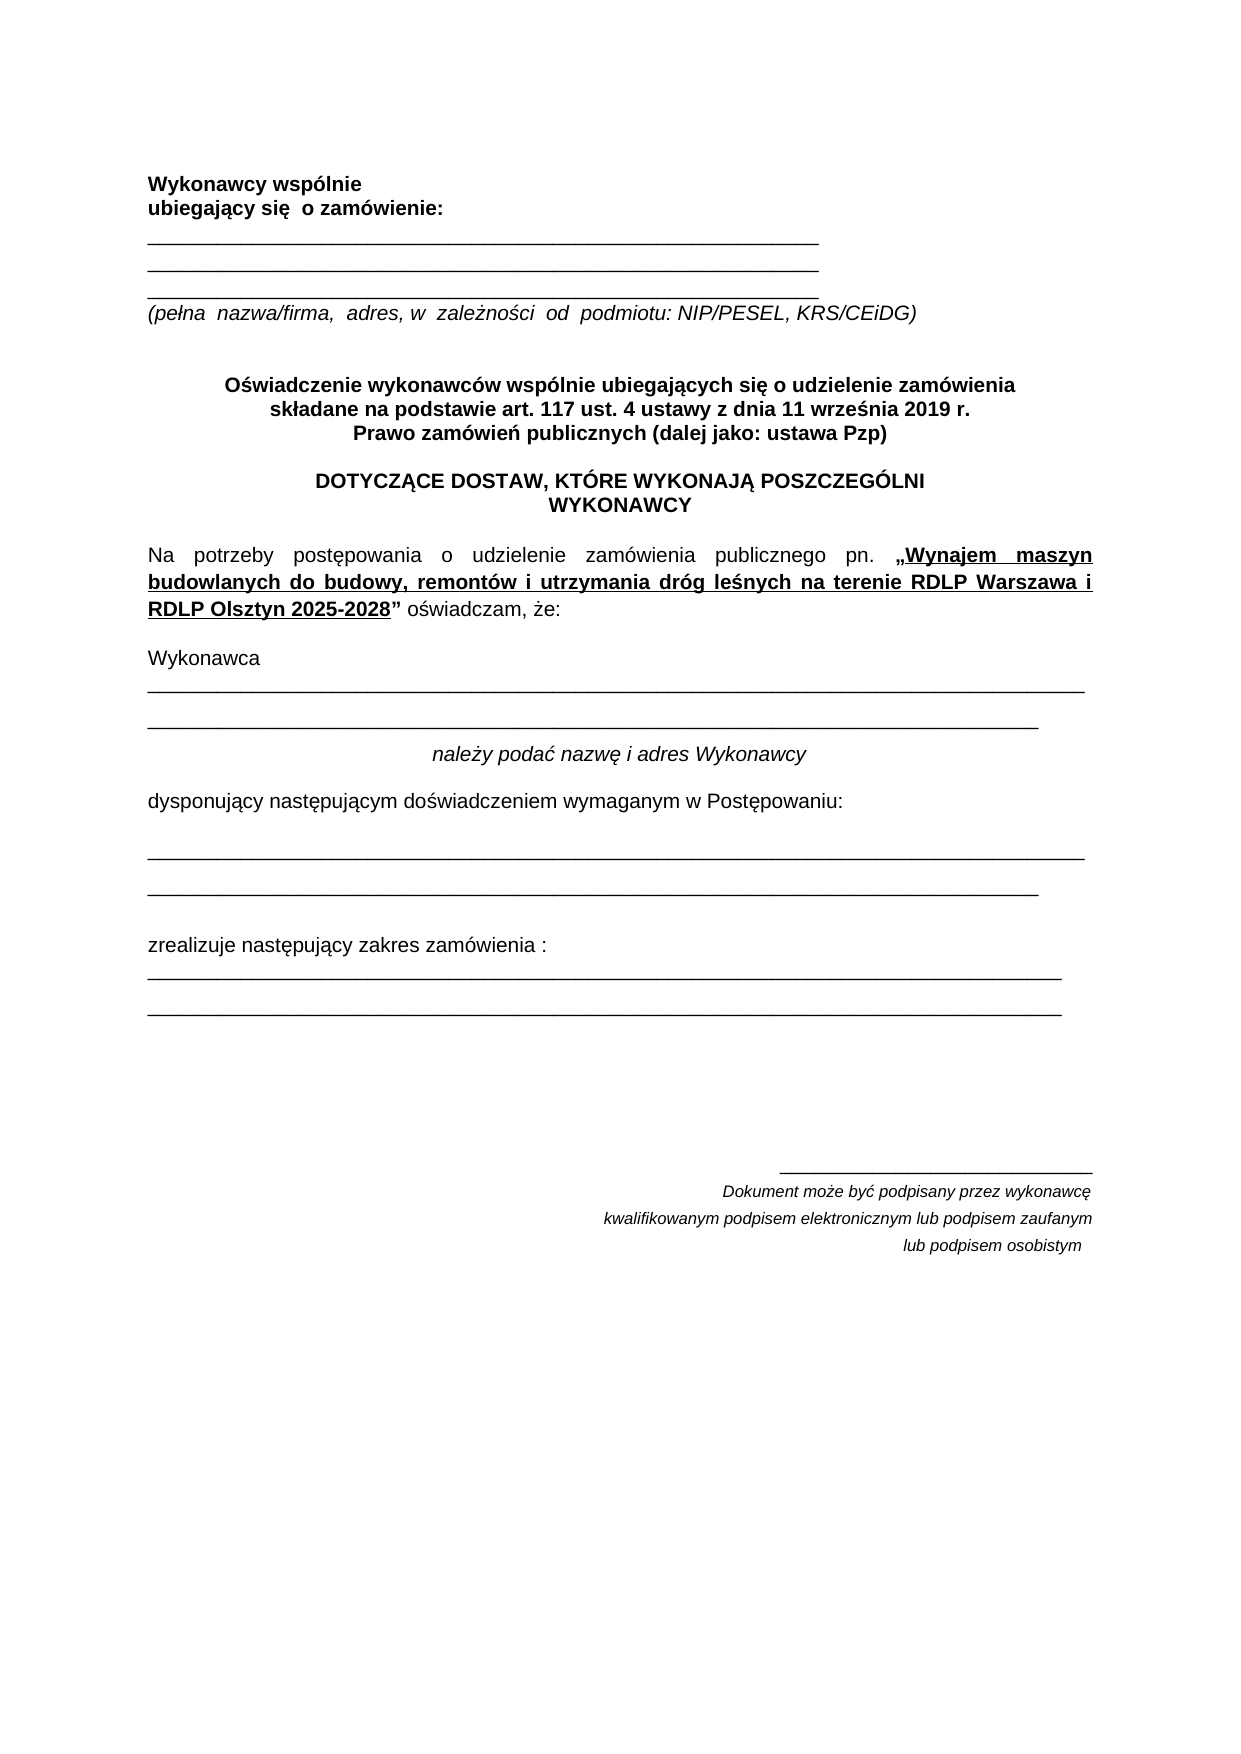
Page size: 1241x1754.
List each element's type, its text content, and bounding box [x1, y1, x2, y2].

text Dokument może być podpisany przez wykonawcę kwalifikowanym podpisem elektronicznym lub podpisem zaufanym [148, 1176, 1093, 1230]
text _______________________________________________________________________________ [148, 993, 1093, 1017]
text ______________________________________________________________________________________________________________________________________________________________ [148, 837, 1093, 897]
text Wykonawca [148, 646, 1093, 669]
text Na potrzeby postępowania o udzielenie zamówienia publicznego pn. „Wynajem maszyn budowlanych do budowy, remontów i utrzymania dróg leśnych na terenie RDLP Warszawa i RDLP Olsztyn 2025-2028” oświadczam, że: [148, 592, 1093, 622]
text _______________________________________________________________________________ [148, 957, 1093, 981]
text __________________________________________________________ [148, 247, 1093, 274]
text ______________________________________________________________________________________________________________________________________________________________ [148, 669, 1093, 729]
text lub podpisem osobistym [148, 1230, 1093, 1311]
text należy podać nazwę i adres Wykonawcy [148, 741, 1093, 765]
text __________________________________________________________ [148, 219, 1093, 247]
text WYKONAWCY [148, 492, 1093, 516]
text Na potrzeby postępowania o udzielenie zamówienia publicznego pn. „Wynajem maszyn budowlanych do budowy, remontów i utrzymania dróg leśnych na terenie RDLP Warszawa i RDLP Olsztyn 2025-2028” oświadczam, że: [148, 540, 1093, 591]
text Wykonawcy wspólnie [148, 172, 1093, 196]
text __________________________________________________________ [148, 274, 1093, 301]
text dysponujący następującym doświadczeniem wymaganym w Postępowaniu: [148, 789, 1093, 813]
text zrealizuje następujący zakres zamówienia : [148, 933, 1093, 957]
text ___________________________ [148, 1149, 1093, 1176]
text ubiegający się o zamówienie: [148, 196, 1093, 219]
text (pełna nazwa/firma, adres, w zależności od podmiotu: NIP/PESEL, KRS/CEiDG) [148, 301, 1093, 325]
text składane na podstawie art. 117 ust. 4 ustawy z dnia 11 września 2019 r. [148, 397, 1093, 421]
text Prawo zamówień publicznych (dalej jako: ustawa Pzp) [148, 421, 1093, 444]
text Oświadczenie wykonawców wspólnie ubiegających się o udzielenie zamówienia [148, 373, 1093, 397]
text DOTYCZĄCE DOSTAW, KTÓRE WYKONAJĄ POSZCZEGÓLNI [148, 468, 1093, 492]
